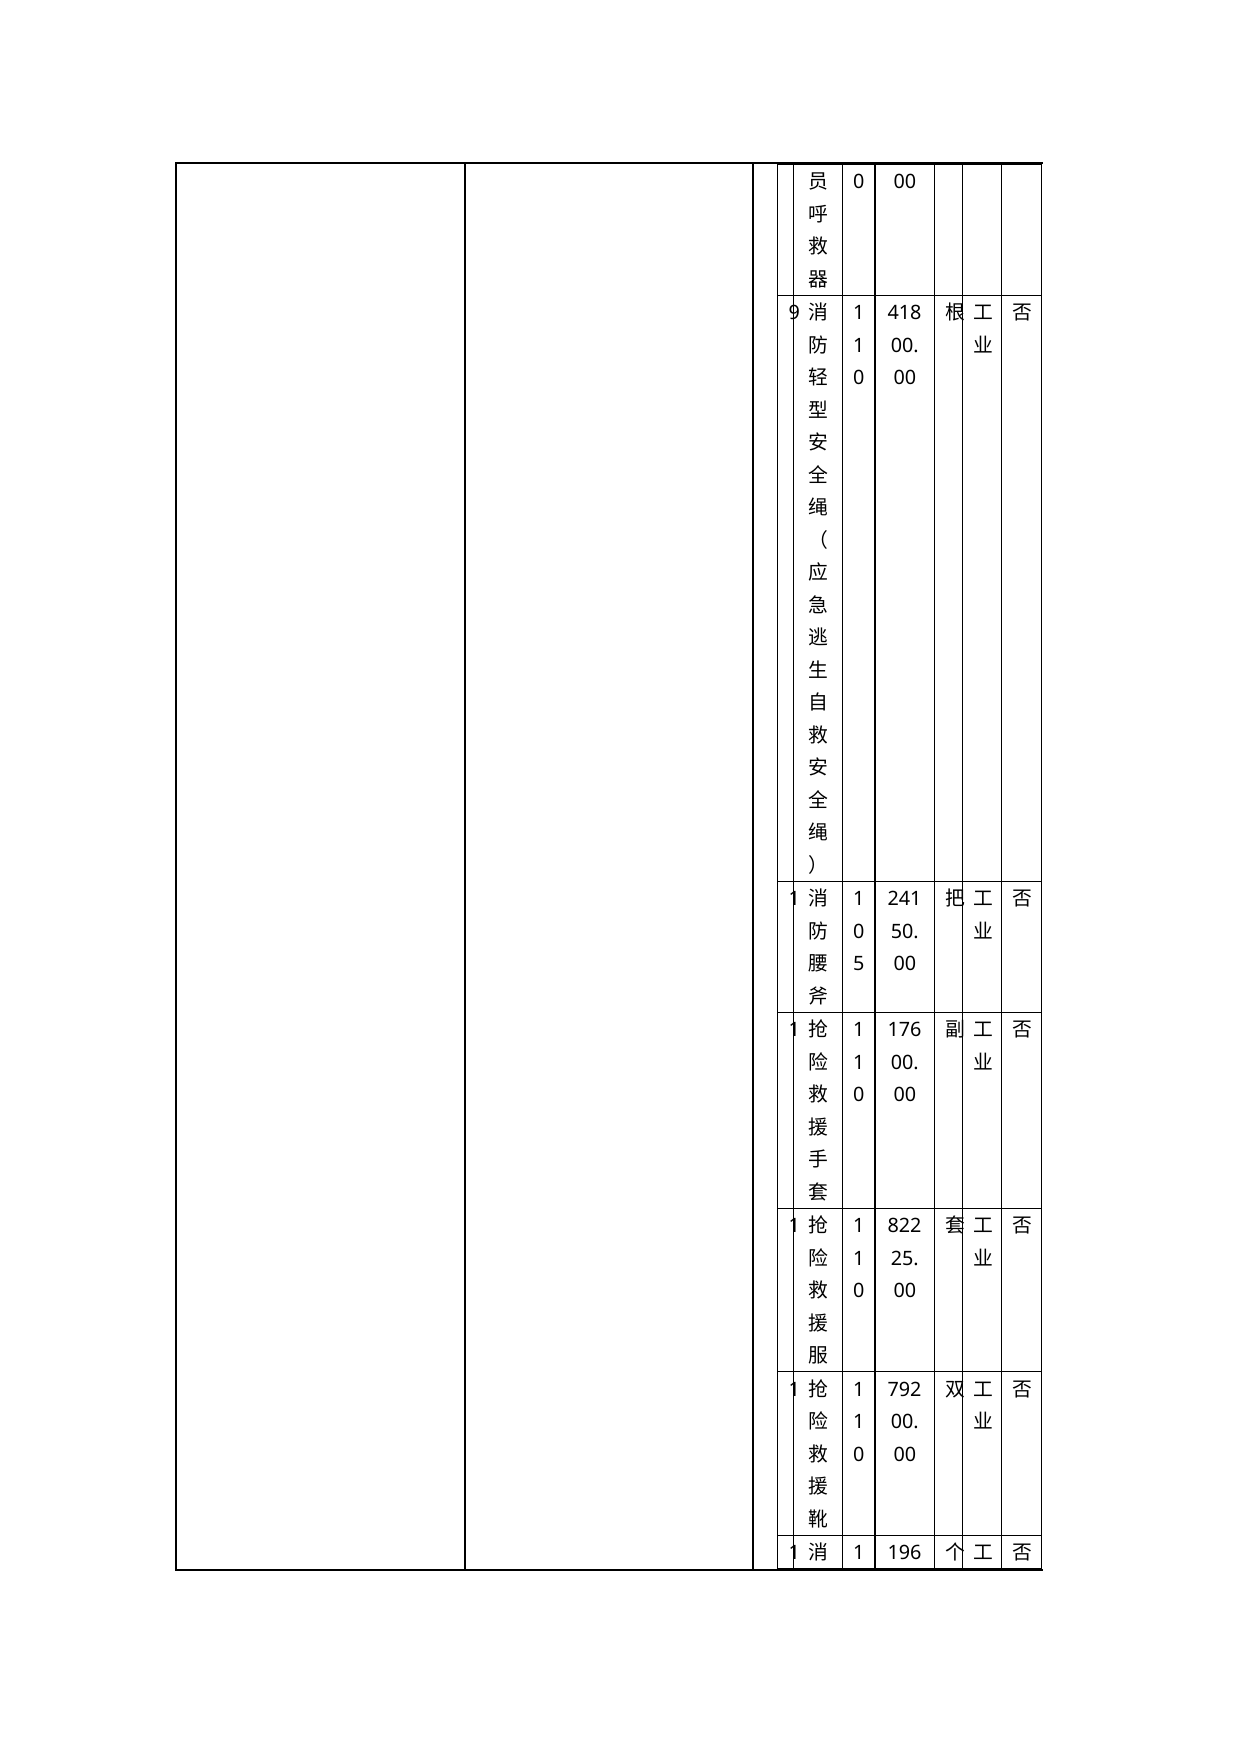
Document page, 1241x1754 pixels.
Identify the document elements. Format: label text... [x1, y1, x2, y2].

table_cell 一、采购设备清单 二、详细技术要求 注：本包正压式空气呼吸器、单人自携式潜水装具为核心产品。 [963, 1372, 1001, 1535]
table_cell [1002, 1536, 1041, 1568]
table_cell 一、采购设备清单 二、详细技术要求 注：本包正压式空气呼吸器、单人自携式潜水装具为核心产品。 [794, 1013, 842, 1208]
table_cell 一、采购设备清单 二、详细技术要求 注：本包正压式空气呼吸器、单人自携式潜水装具为核心产品。 [843, 1013, 874, 1208]
table_cell 1 [177, 164, 464, 1569]
table_cell 一、采购设备清单 二、详细技术要求 注：本包正压式空气呼吸器、单人自携式潜水装具为核心产品。 [876, 882, 934, 1012]
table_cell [754, 164, 777, 1569]
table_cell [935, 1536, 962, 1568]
table_cell 一、采购设备清单 二、详细技术要求 注：本包正压式空气呼吸器、单人自携式潜水装具为核心产品。 [1002, 1013, 1041, 1208]
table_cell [794, 1536, 842, 1568]
table_cell 一、采购设备清单 二、详细技术要求 注：本包正压式空气呼吸器、单人自携式潜水装具为核心产品。 [794, 296, 842, 881]
table_cell 一、采购设备清单 二、详细技术要求 注：本包正压式空气呼吸器、单人自携式潜水装具为核心产品。 [843, 296, 874, 881]
table_cell 一、采购设备清单 二、详细技术要求 注：本包正压式空气呼吸器、单人自携式潜水装具为核心产品。 [876, 1013, 934, 1208]
table_cell 一、采购设备清单 二、详细技术要求 注：本包正压式空气呼吸器、单人自携式潜水装具为核心产品。 [1002, 1209, 1041, 1371]
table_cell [794, 165, 842, 295]
table_cell 一、采购设备清单 二、详细技术要求 注：本包正压式空气呼吸器、单人自携式潜水装具为核心产品。 [778, 296, 793, 881]
table_cell 一、采购设备清单 二、详细技术要求 注：本包正压式空气呼吸器、单人自携式潜水装具为核心产品。 [963, 296, 1001, 881]
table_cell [843, 1536, 874, 1568]
table_cell 一、采购设备清单 二、详细技术要求 注：本包正压式空气呼吸器、单人自携式潜水装具为核心产品。 [963, 1209, 1001, 1371]
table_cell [963, 1536, 1001, 1568]
table_cell 一、采购设备清单 二、详细技术要求 注：本包正压式空气呼吸器、单人自携式潜水装具为核心产品。 [876, 296, 934, 881]
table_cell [963, 165, 1001, 295]
table_cell 一、采购设备清单 二、详细技术要求 注：本包正压式空气呼吸器、单人自携式潜水装具为核心产品。 [876, 1209, 934, 1371]
table_cell 一、采购设备清单 二、详细技术要求 注：本包正压式空气呼吸器、单人自携式潜水装具为核心产品。 [794, 882, 842, 1012]
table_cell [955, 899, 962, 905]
table_cell 一、采购设备清单 二、详细技术要求 注：本包正压式空气呼吸器、单人自携式潜水装具为核心产品。 [794, 1372, 842, 1535]
table_cell [466, 164, 752, 1569]
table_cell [843, 165, 874, 295]
table_cell 一、采购设备清单 二、详细技术要求 注：本包正压式空气呼吸器、单人自携式潜水装具为核心产品。 [1002, 296, 1041, 881]
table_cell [935, 165, 962, 295]
table_cell 一、采购设备清单 二、详细技术要求 注：本包正压式空气呼吸器、单人自携式潜水装具为核心产品。 [963, 1013, 1001, 1208]
table_cell 一、采购设备清单 二、详细技术要求 注：本包正压式空气呼吸器、单人自携式潜水装具为核心产品。 [935, 296, 962, 881]
table_cell 一、采购设备清单 二、详细技术要求 注：本包正压式空气呼吸器、单人自携式潜水装具为核心产品。 [876, 1372, 934, 1535]
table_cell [876, 1536, 934, 1568]
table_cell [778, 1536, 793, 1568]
table_cell 一、采购设备清单 二、详细技术要求 注：本包正压式空气呼吸器、单人自携式潜水装具为核心产品。 [1002, 1372, 1041, 1535]
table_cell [876, 165, 934, 295]
table_cell 一、采购设备清单 二、详细技术要求 注：本包正压式空气呼吸器、单人自携式潜水装具为核心产品。 [794, 1209, 842, 1371]
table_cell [1002, 165, 1041, 295]
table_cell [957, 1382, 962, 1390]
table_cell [778, 165, 793, 295]
